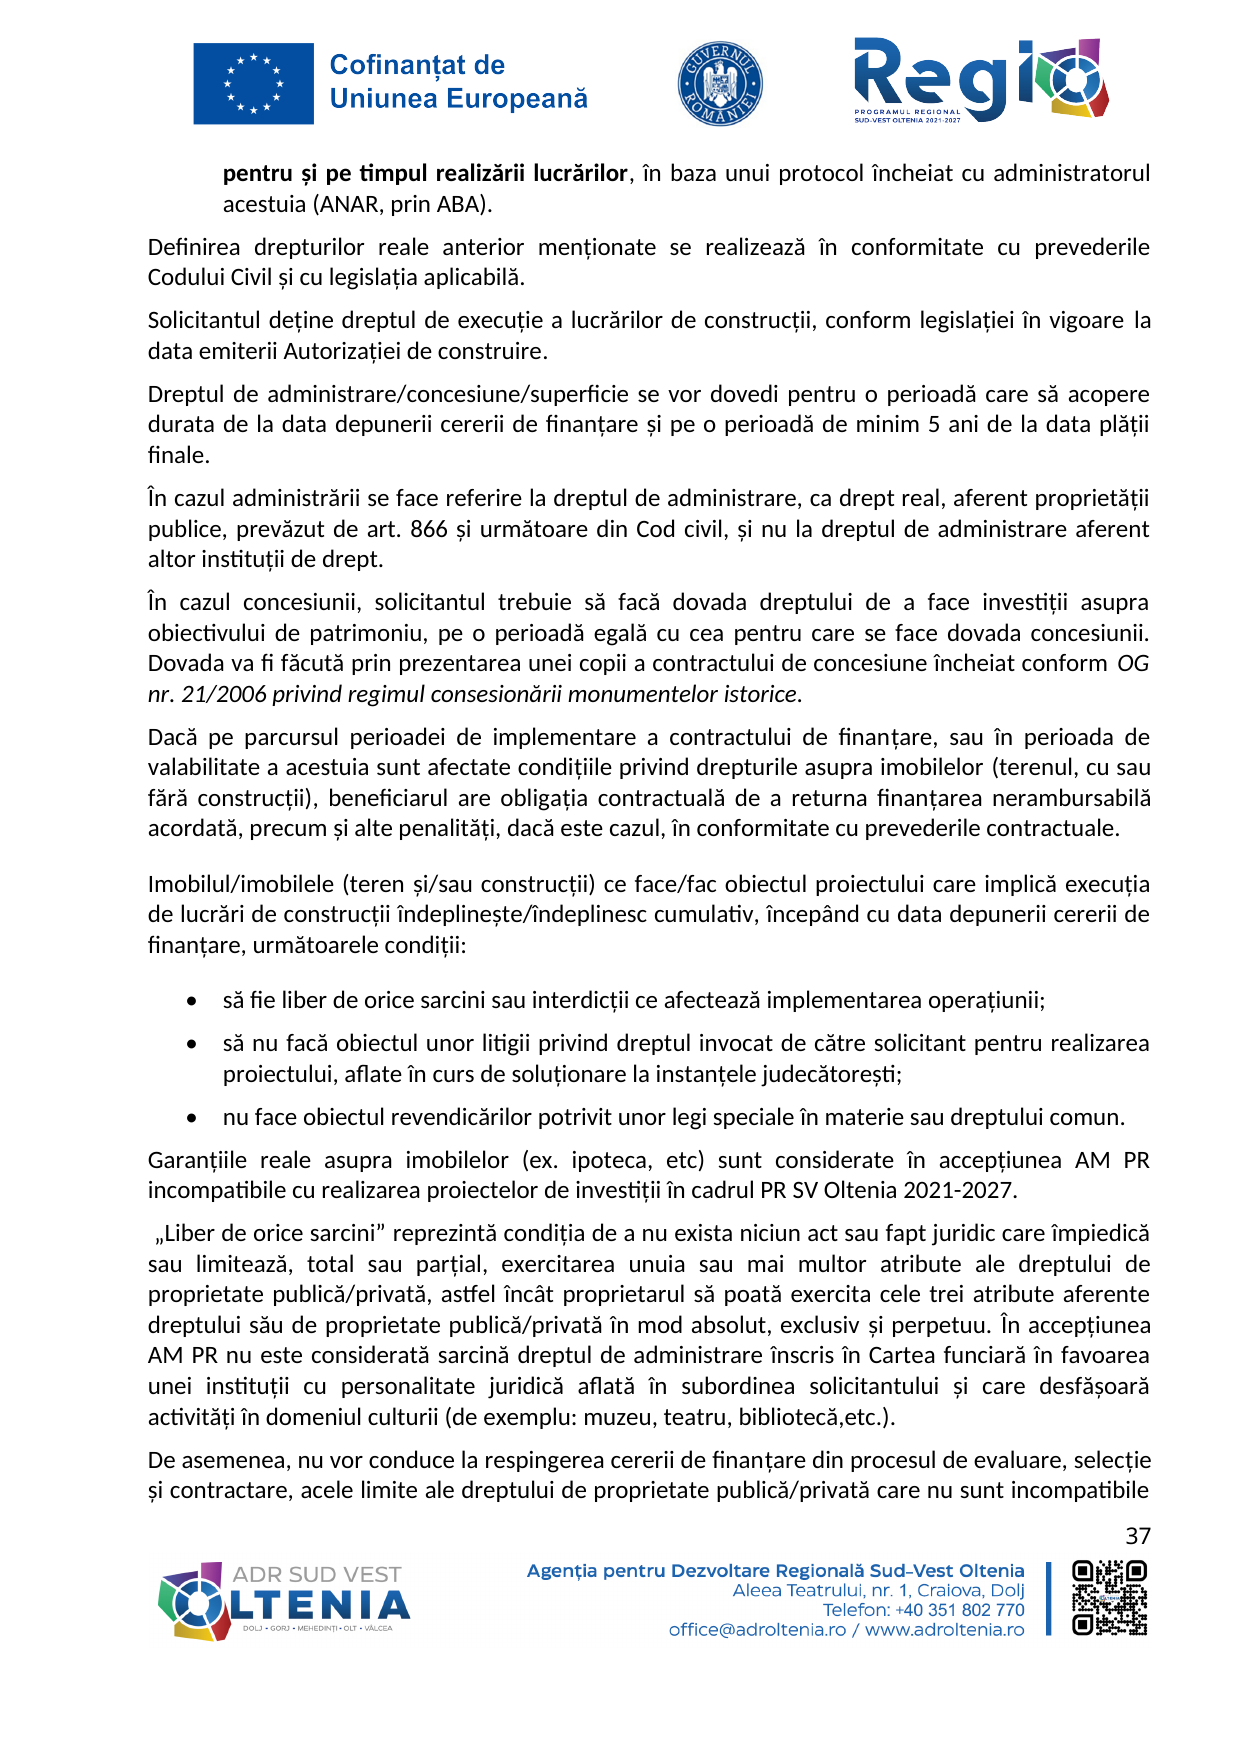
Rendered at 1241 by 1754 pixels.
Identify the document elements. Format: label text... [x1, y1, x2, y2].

text În cazul administrării se face referire la dreptul de administrare, ca drept real, aferent proprietăţii publice, prevăzut de art. 866 şi următoare din Cod civil, şi nu la dreptul de administrare aferent altor instituţii de drept. [148, 482, 1152, 574]
text Definirea drepturilor reale anterior menţionate se realizează în conformitate cu prevederile Codului Civil și cu legislația aplicabilă. [148, 231, 1152, 292]
text În cazul concesiunii, solicitantul trebuie să facă dovada dreptului de a face investiţii asupra obiectivului de patrimoniu, pe o perioadă egală cu cea pentru care se face dovada concesiunii. Dovada va fi făcută prin prezentarea unei copii a contractului de concesiune încheiat conform OG nr. 21/2006 privind regimul consesionării monumentelor istorice. [148, 586, 1152, 708]
text Imobilul/imobilele (teren și/sau construcții) ce face/fac obiectul proiectului care implică execuţia de lucrări de construcţii îndeplineşte/îndeplinesc cumulativ, începând cu data depunerii cererii de finanţare, următoarele condiţii: [148, 868, 1152, 959]
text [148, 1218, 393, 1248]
list să fie liber de orice sarcini sau interdicţii ce afectează implementarea operaţiunii; [185, 984, 1152, 1015]
text Solicitantul deţine dreptul de execuţie a lucrărilor de construcţii, conform legislaţiei în vigoare la data emiterii Autorizaţiei de construire. [148, 304, 1152, 366]
text Dreptul de administrare/concesiune/superficie se vor dovedi pentru o perioadă care să acopere durata de la data depunerii cererii de finanţare şi pe o perioadă de minim 5 ani de la data plăţii finale. [148, 378, 1152, 470]
text Garanţiile reale asupra imobilelor (ex. ipoteca, etc) sunt considerate în accepţiunea AM PR incompatibile cu realizarea proiectelor de investiţii în cadrul PR SV Oltenia 2021-2027. [148, 1144, 1152, 1205]
picture [674, 39, 768, 128]
text Dacă pe parcursul perioadei de implementare a contractului de finanțare, sau în perioada de valabilitate a acestuia sunt afectate condițiile privind drepturile asupra imobilelor (terenul, cu sau fără construcţii), beneficiarul are obligația contractuală de a returna finanțarea nerambursabilă acordată, precum și alte penalități, dacă este cazul, în conformitate cu prevederile contractuale. [148, 721, 1152, 843]
list nu face obiectul revendicărilor potrivit unor legi speciale în materie sau dreptului comun. [185, 1101, 1152, 1132]
text „Liber de orice sarcini” reprezintă condiția de a nu exista niciun act sau fapt juridic care împiedică sau limitează, total sau parțial, exercitarea unuia sau mai multor atribute ale dreptului de proprietate publică/privată, astfel încât proprietarul să poată exercita cele trei atribute aferente dreptului său de proprietate publică/privată în mod absolut, exclusiv și perpetuu. În accepţiunea AM PR nu este considerată sarcină dreptul de administrare înscris în Cartea funciară în favoarea unei instituţii cu personalitate juridică aflată în subordinea solicitantului şi care desfăşoară activităţi în domeniul culturii (de exemplu: muzeu, teatru, bibliotecă,etc.). [148, 1309, 1152, 1431]
picture [852, 36, 1111, 126]
picture [188, 38, 590, 128]
picture [148, 1551, 1152, 1648]
list să nu facă obiectul unor litigii privind dreptul invocat de către solicitant pentru realizarea proiectului, aflate în curs de soluţionare la instanţele judecătoreşti; [185, 1027, 1152, 1088]
